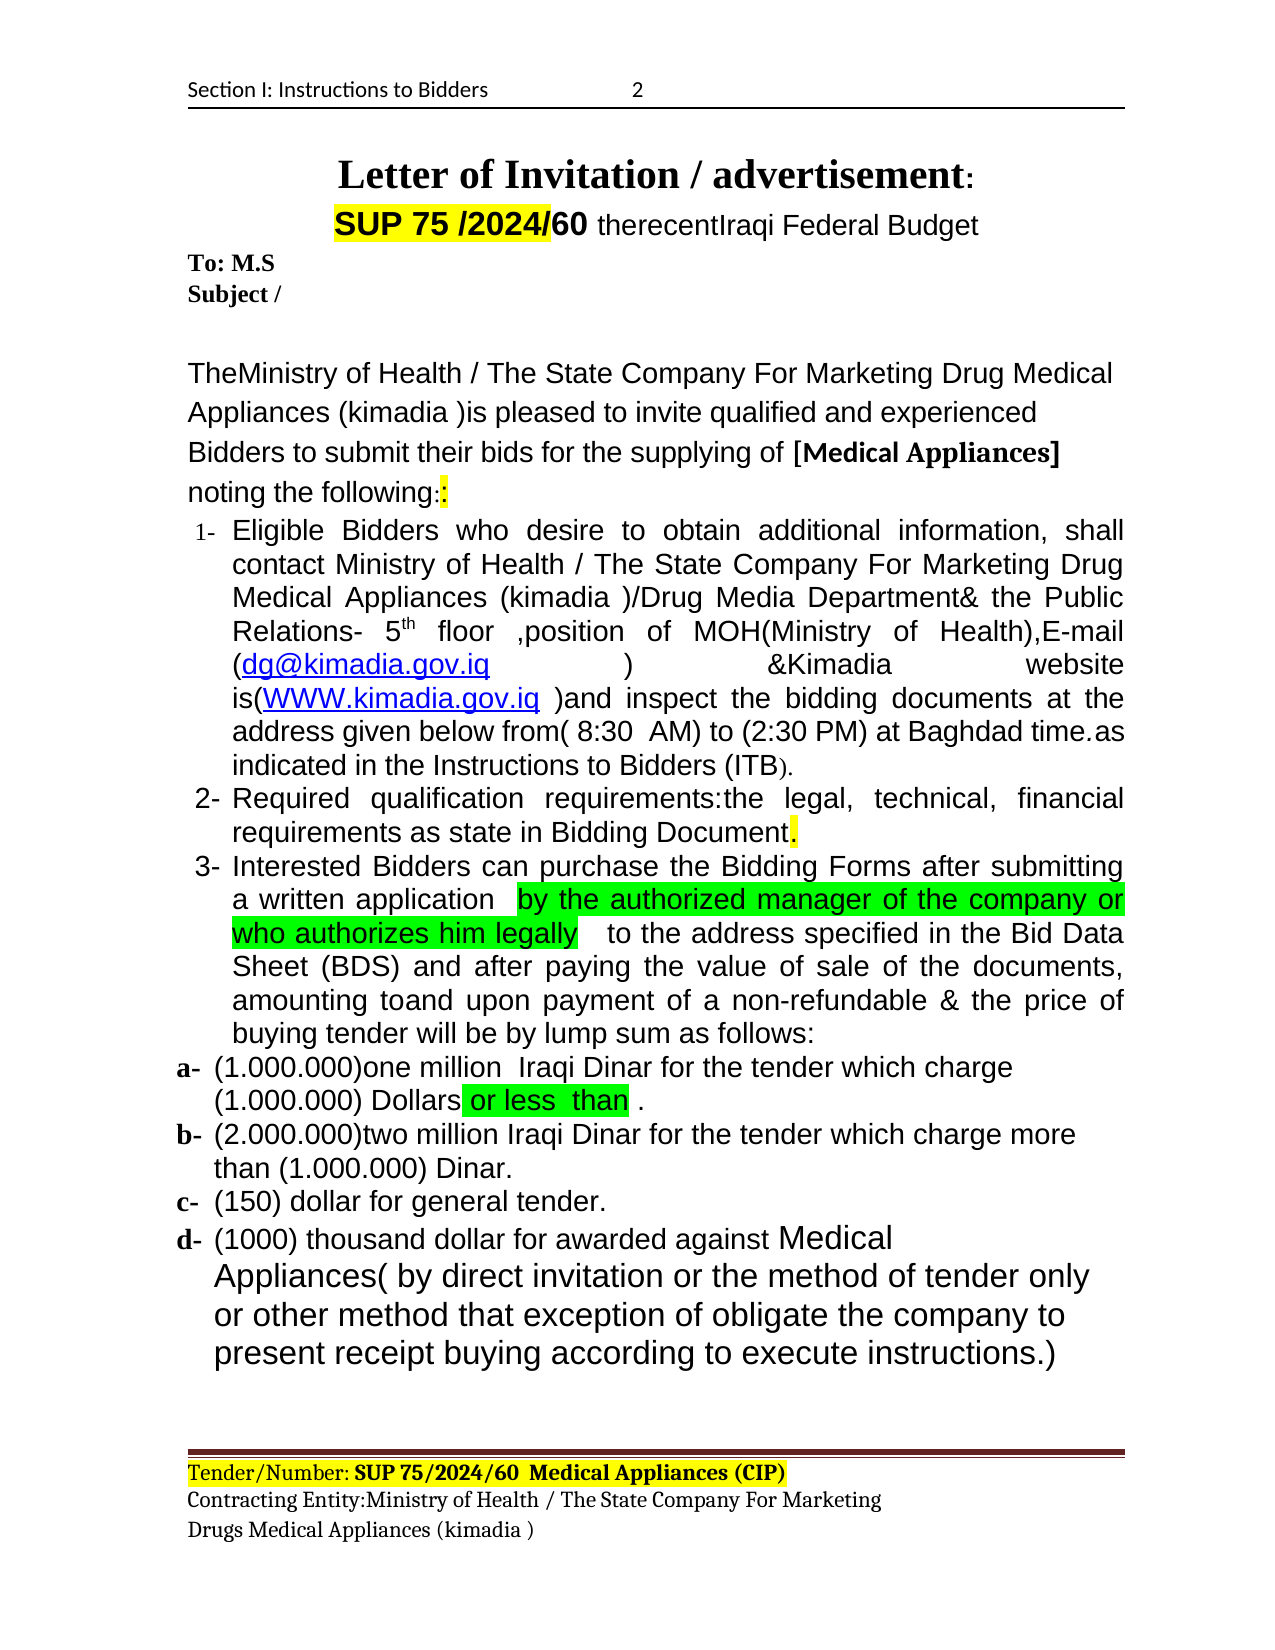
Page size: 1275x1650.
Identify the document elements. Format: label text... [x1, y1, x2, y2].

list Subject / [187, 279, 1125, 308]
list (1000) thousand dollar for awarded against Medical Appliances( by direct invitation or the method of tender only or other method that exception of obligate the company to present receipt buying according to execute instructions.) [176, 1218, 1099, 1372]
list Interested Bidders can purchase the Bidding Forms after submitting a written application by the authorized manager of the company or who authorizes him legally to the address specified in the Bid Data Sheet (BDS) and after paying the value of sale of the documents, amounting toand upon payment of a non-refundable & the price of buying tender will be by lump sum as follows: [194, 848, 1125, 1050]
text TheMinistry of Health / The State Company For Marketing Drug Medical Appliances (kimadia )is pleased to invite qualified and experienced Bidders to submit their bids for the supplying of [Medical Appliances] noting the following:: [187, 357, 1125, 508]
list Required qualification requirements:the legal, technical, financial requirements as state in Bidding Document. [194, 781, 1125, 848]
list (1.000.000)one million Iraqi Dinar for the tender which charge (1.000.000) Dollars or less than . [176, 1050, 1099, 1117]
list Eligible Bidders who desire to obtain additional information, shall contact Ministry of Health / The State Company For Marketing Drug Medical Appliances (kimadia )/Drug Media Department& the Public Relations- 5th floor ,position of MOH(Ministry of Health),E-mail (dg@kimadia.gov.iq ) &Kimadia website is(WWW.kimadia.gov.iq )and inspect the bidding documents at the address given below from( 8:30 AM) to (2:30 PM) at Baghdad time.as indicated in the Instructions to Bidders (ITB). [194, 513, 1125, 781]
text To: M.S [187, 248, 1125, 277]
text Letter of Invitation / advertisement: SUP 75 /2024/60 therecentIraqi Federal Budget [187, 150, 1125, 242]
list (2.000.000)two million Iraqi Dinar for the tender which charge more than (1.000.000) Dinar. [176, 1117, 1099, 1184]
list (150) dollar for general tender. [176, 1184, 1099, 1218]
